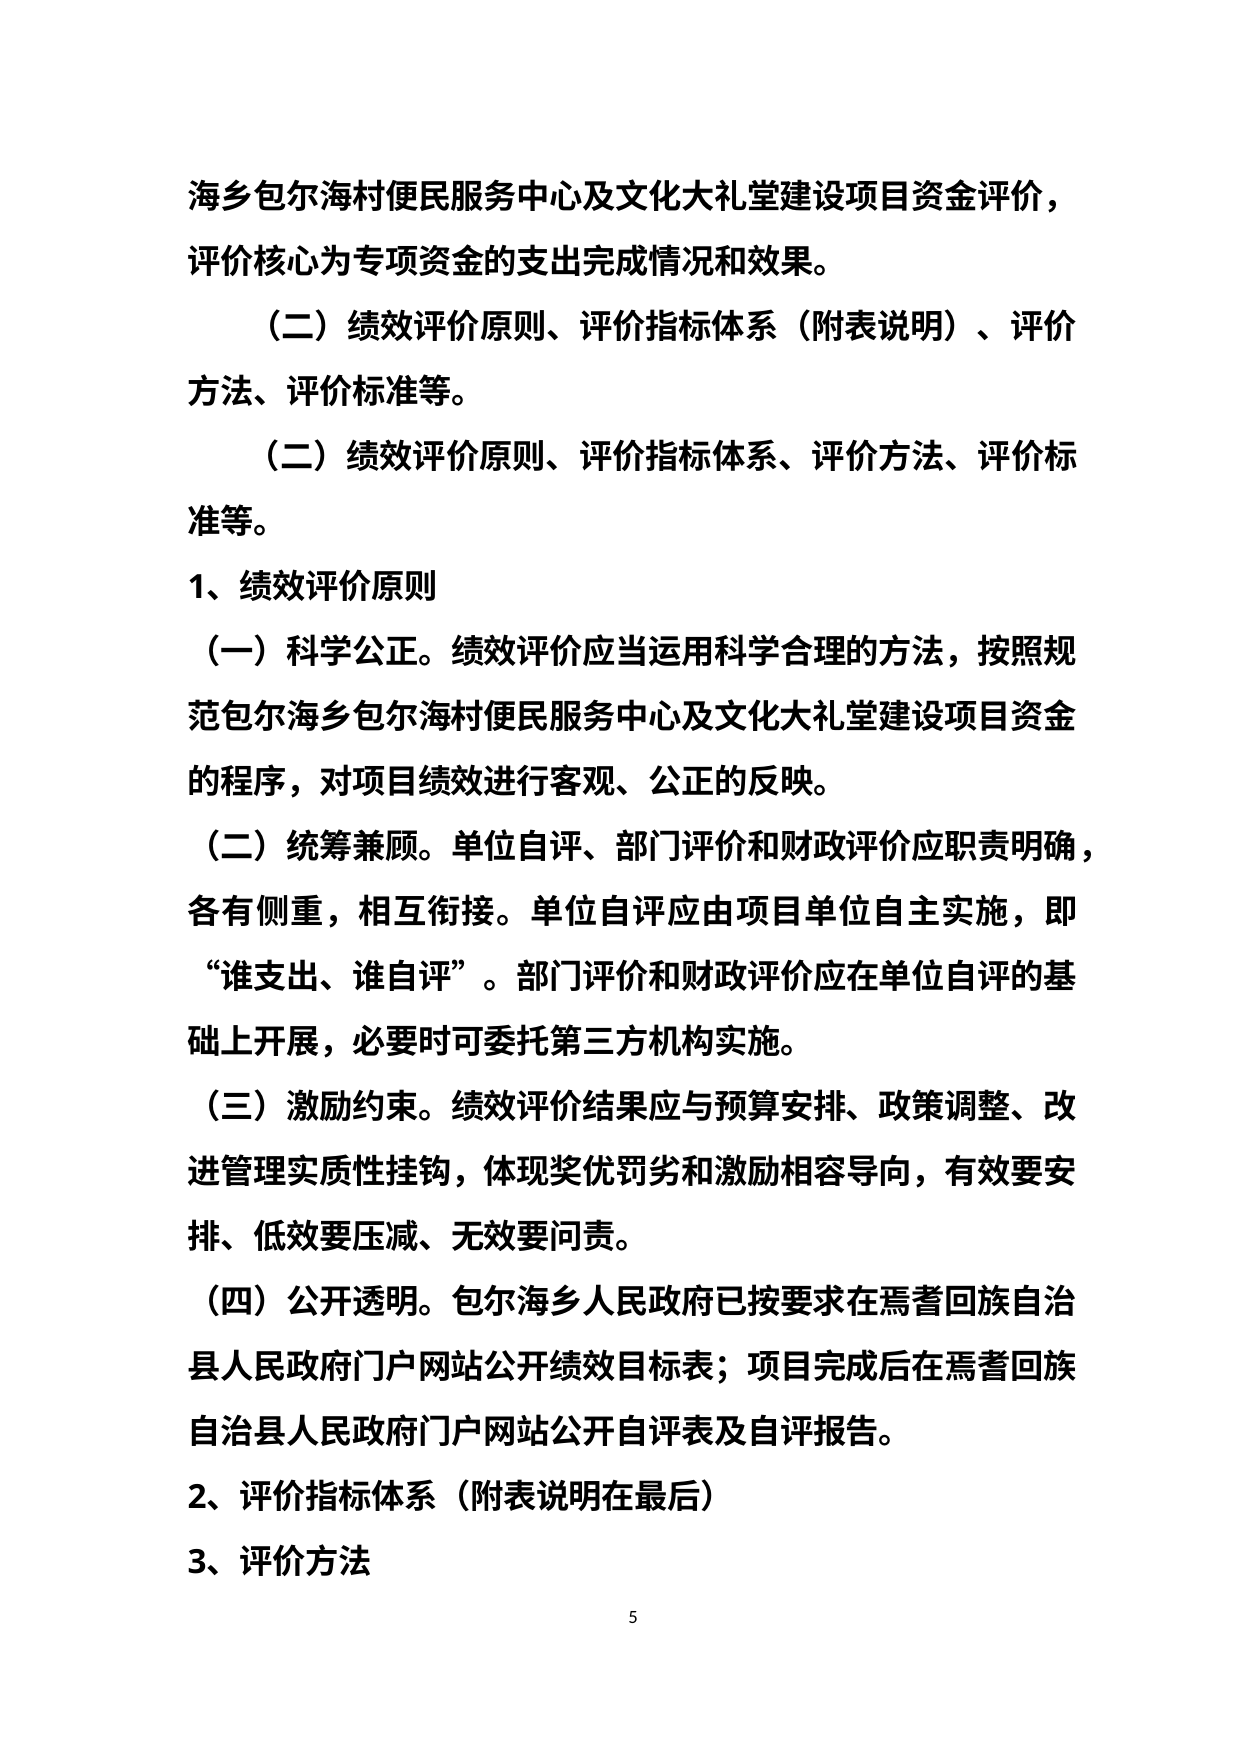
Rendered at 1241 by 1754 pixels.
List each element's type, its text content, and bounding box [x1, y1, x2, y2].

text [187, 422, 1078, 1592]
text （二）绩效评价原则、评价指标体系（附表说明）、评价方法、评价标准等。 [187, 292, 1078, 422]
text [187, 162, 1078, 292]
